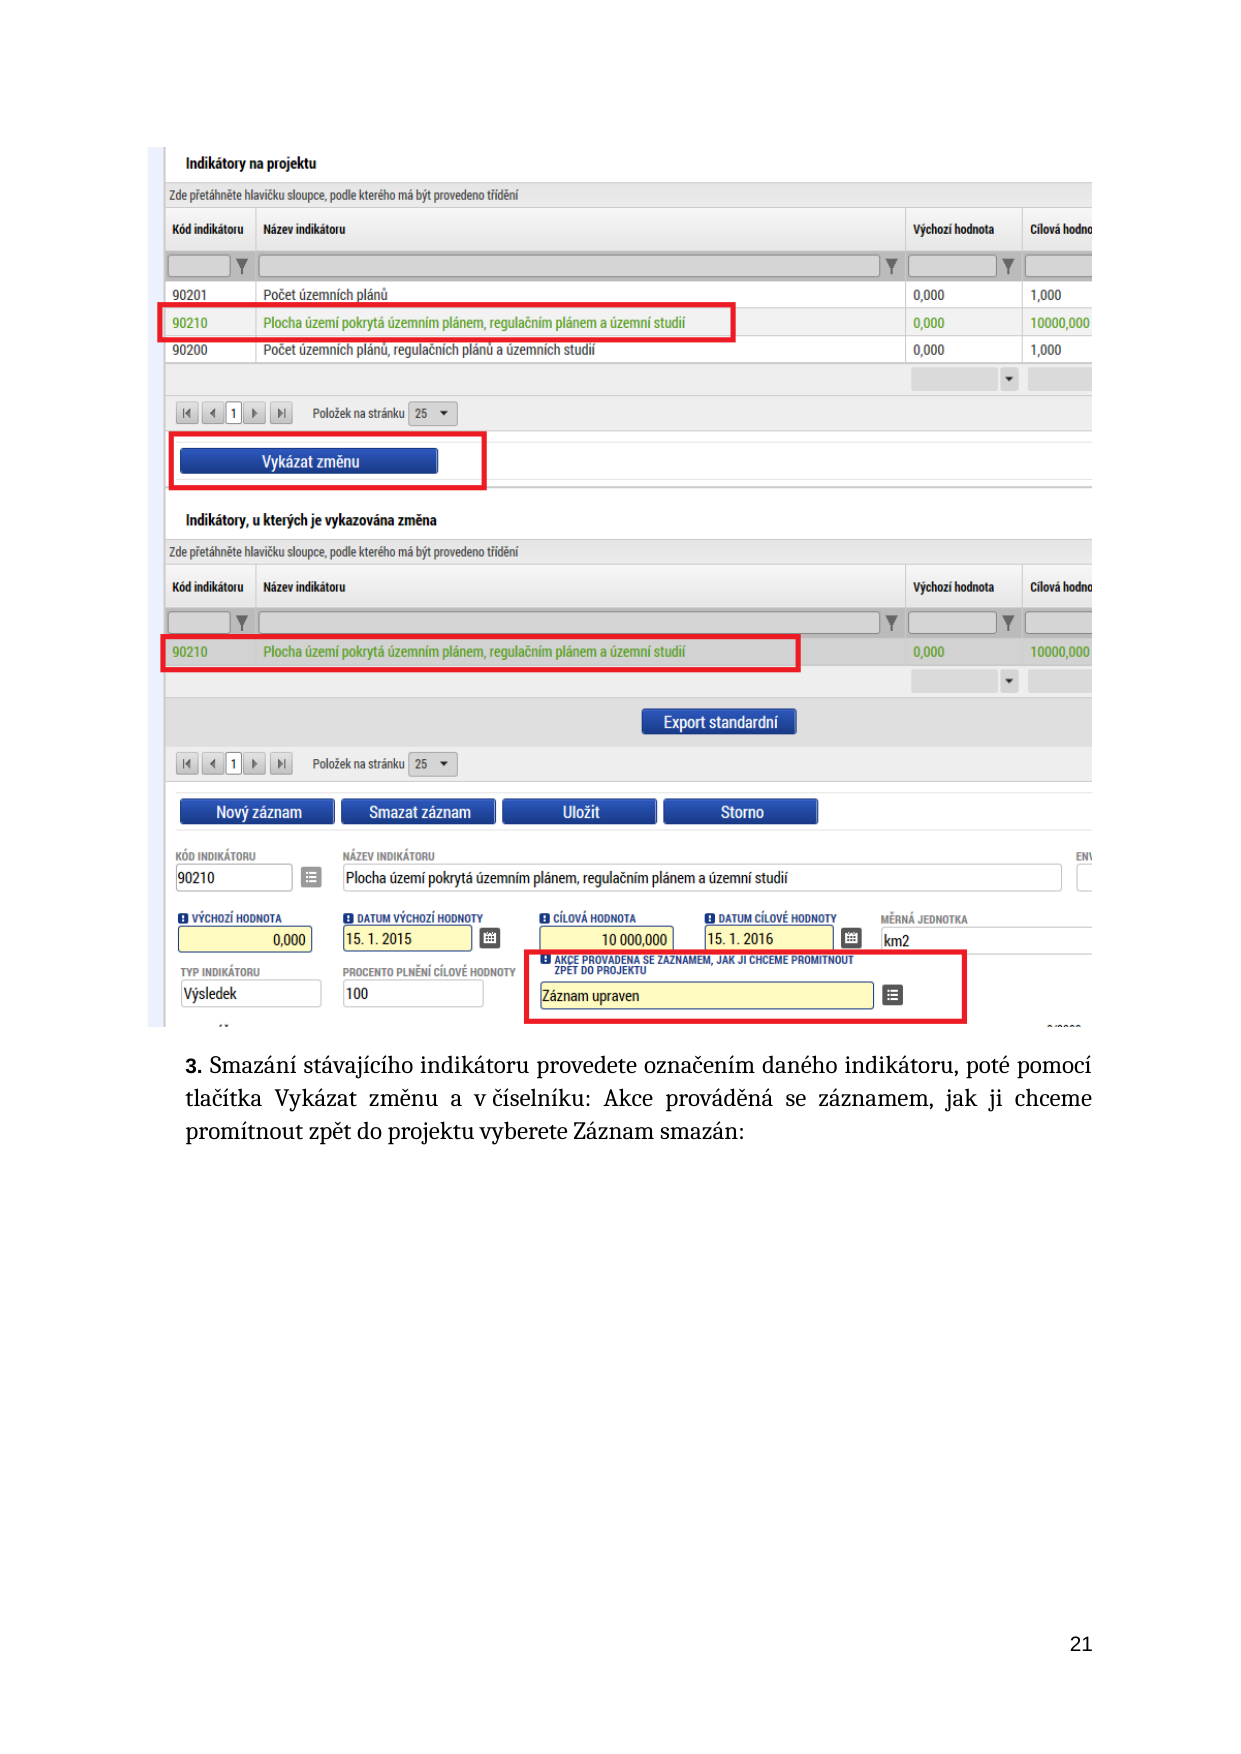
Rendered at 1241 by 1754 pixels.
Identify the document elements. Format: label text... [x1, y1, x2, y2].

picture [147, 147, 1092, 1027]
text 3. Smazání stávajícího indikátoru provedete označením daného indikátoru, poté pomocí tlačítka Vykázat změnu a v číselníku: Akce prováděná se záznamem, jak ji chceme promítnout zpět do projektu vyberete Záznam smazán: [185, 1051, 1093, 1146]
